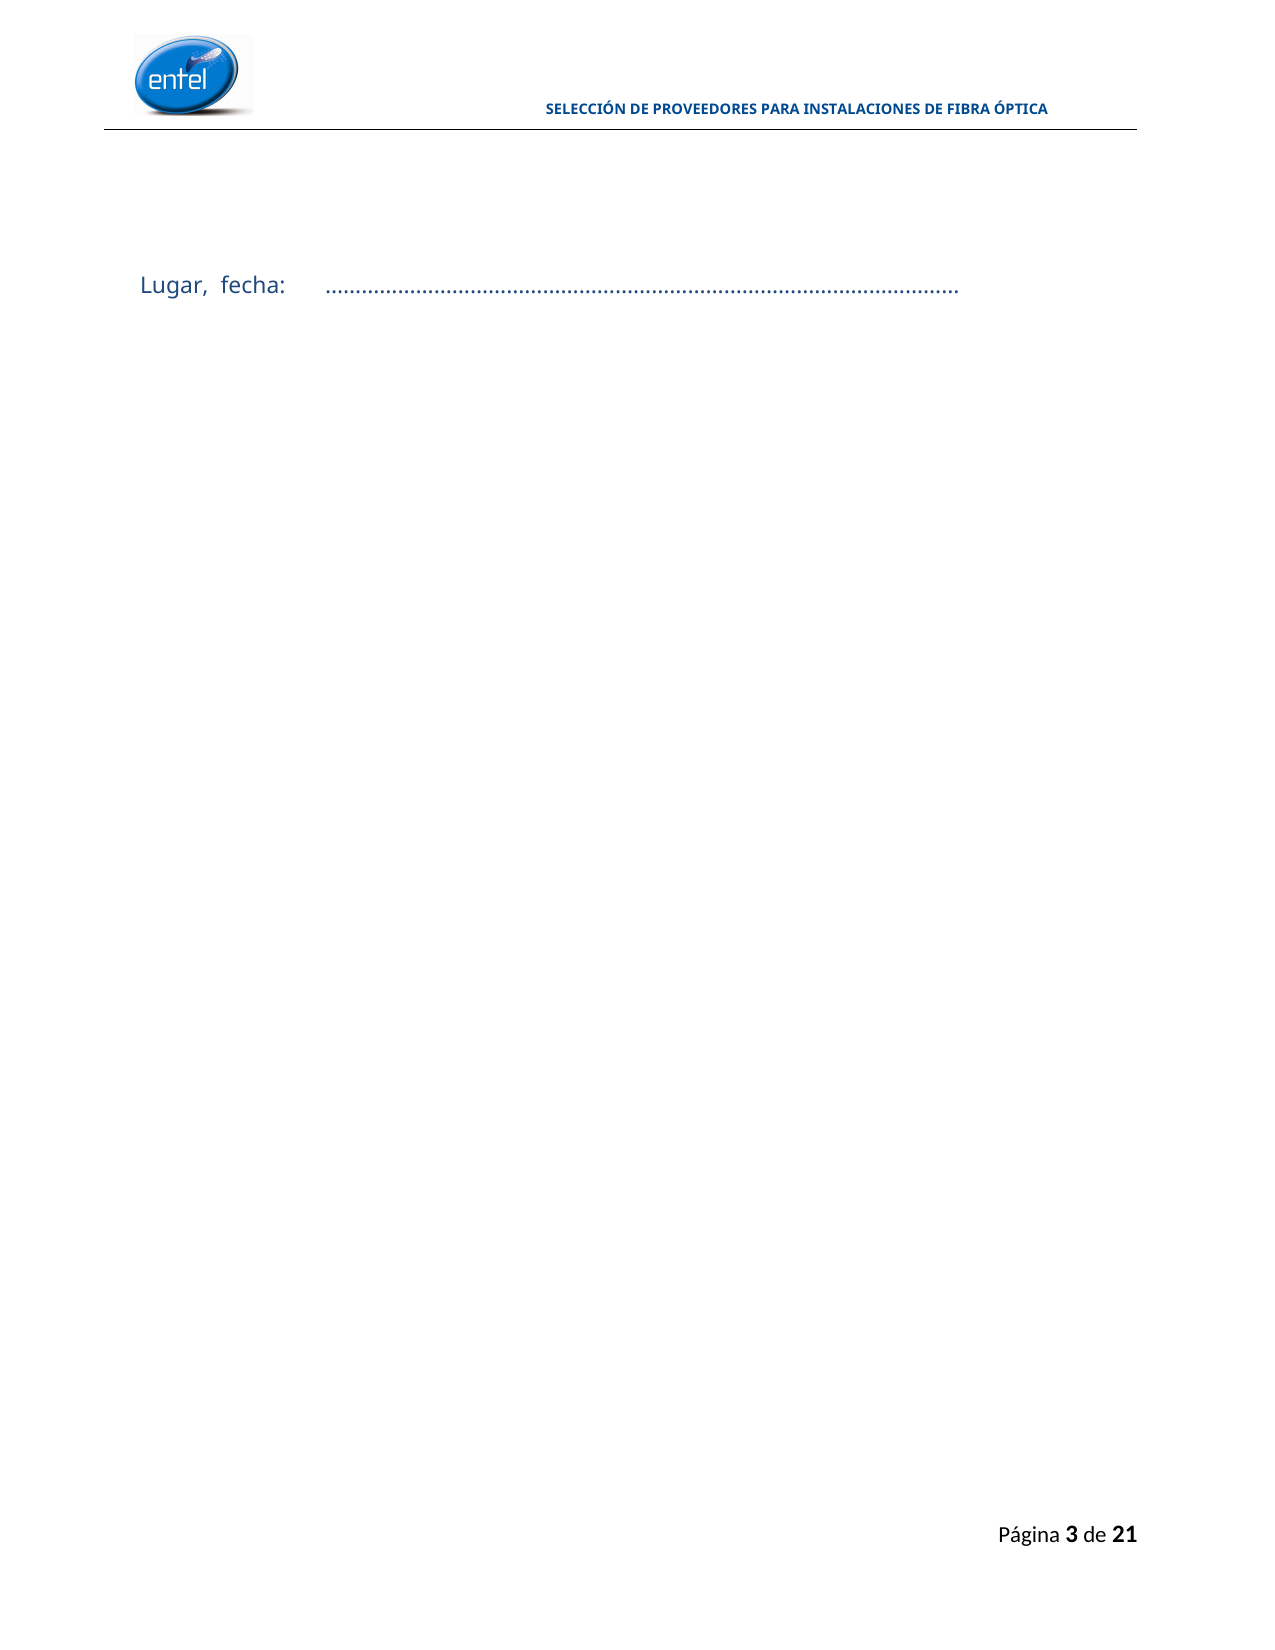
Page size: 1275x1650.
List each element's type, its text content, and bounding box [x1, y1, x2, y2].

text Lugar, fecha: …………………………………………………………………………………………… [140, 269, 1137, 300]
picture [134, 34, 254, 116]
